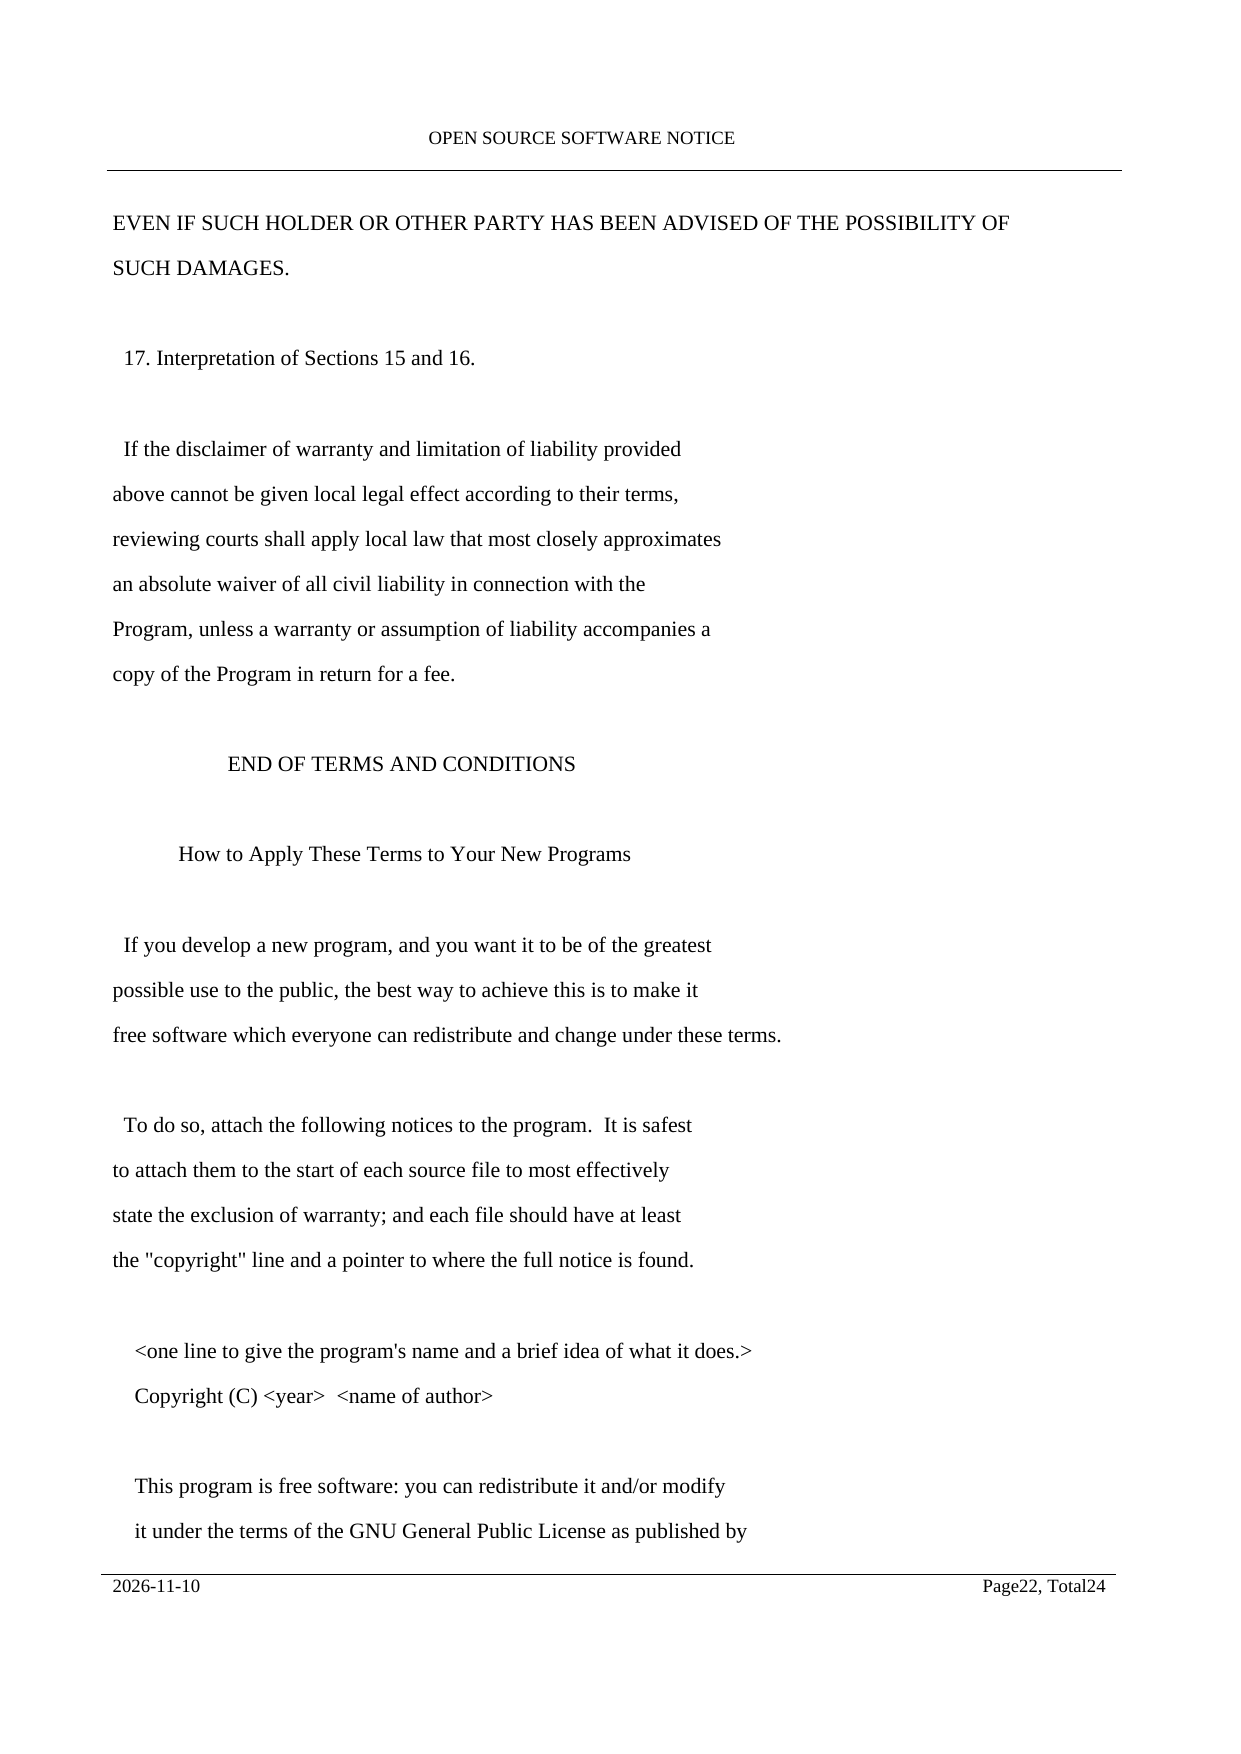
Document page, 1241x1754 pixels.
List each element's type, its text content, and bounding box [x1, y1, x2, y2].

text it under the terms of the GNU General Public License as published by [112, 1514, 1128, 1547]
text 17. Interpretation of Sections 15 and 16. [112, 342, 1128, 374]
text an absolute waiver of all civil liability in connection with the [112, 567, 1128, 600]
text reviewing courts shall apply local law that most closely approximates [112, 522, 1128, 554]
text copy of the Program in return for a fee. [112, 657, 1128, 690]
text EVEN IF SUCH HOLDER OR OTHER PARTY HAS BEEN ADVISED OF THE POSSIBILITY OF [112, 206, 1128, 239]
text Copyright (C) <year> <name of author> [112, 1379, 1128, 1412]
text possible use to the public, the best way to achieve this is to make it [112, 973, 1128, 1006]
text above cannot be given local legal effect according to their terms, [112, 477, 1128, 509]
text SUCH DAMAGES. [112, 251, 1128, 284]
text free software which everyone can redistribute and change under these terms. [112, 1018, 1128, 1051]
text If the disclaimer of warranty and limitation of liability provided [112, 432, 1128, 464]
text the "copyright" line and a pointer to where the full notice is found. [112, 1244, 1128, 1276]
text This program is free software: you can redistribute it and/or modify [112, 1469, 1128, 1502]
text state the exclusion of warranty; and each file should have at least [112, 1199, 1128, 1231]
text To do so, attach the following notices to the program. It is safest [112, 1108, 1128, 1141]
text END OF TERMS AND CONDITIONS [112, 748, 1128, 780]
text If you develop a new program, and you want it to be of the greatest [112, 928, 1128, 961]
text Program, unless a warranty or assumption of liability accompanies a [112, 612, 1128, 645]
text How to Apply These Terms to Your New Programs [112, 838, 1128, 870]
text <one line to give the program's name and a brief idea of what it does.> [112, 1334, 1128, 1366]
text to attach them to the start of each source file to most effectively [112, 1153, 1128, 1186]
